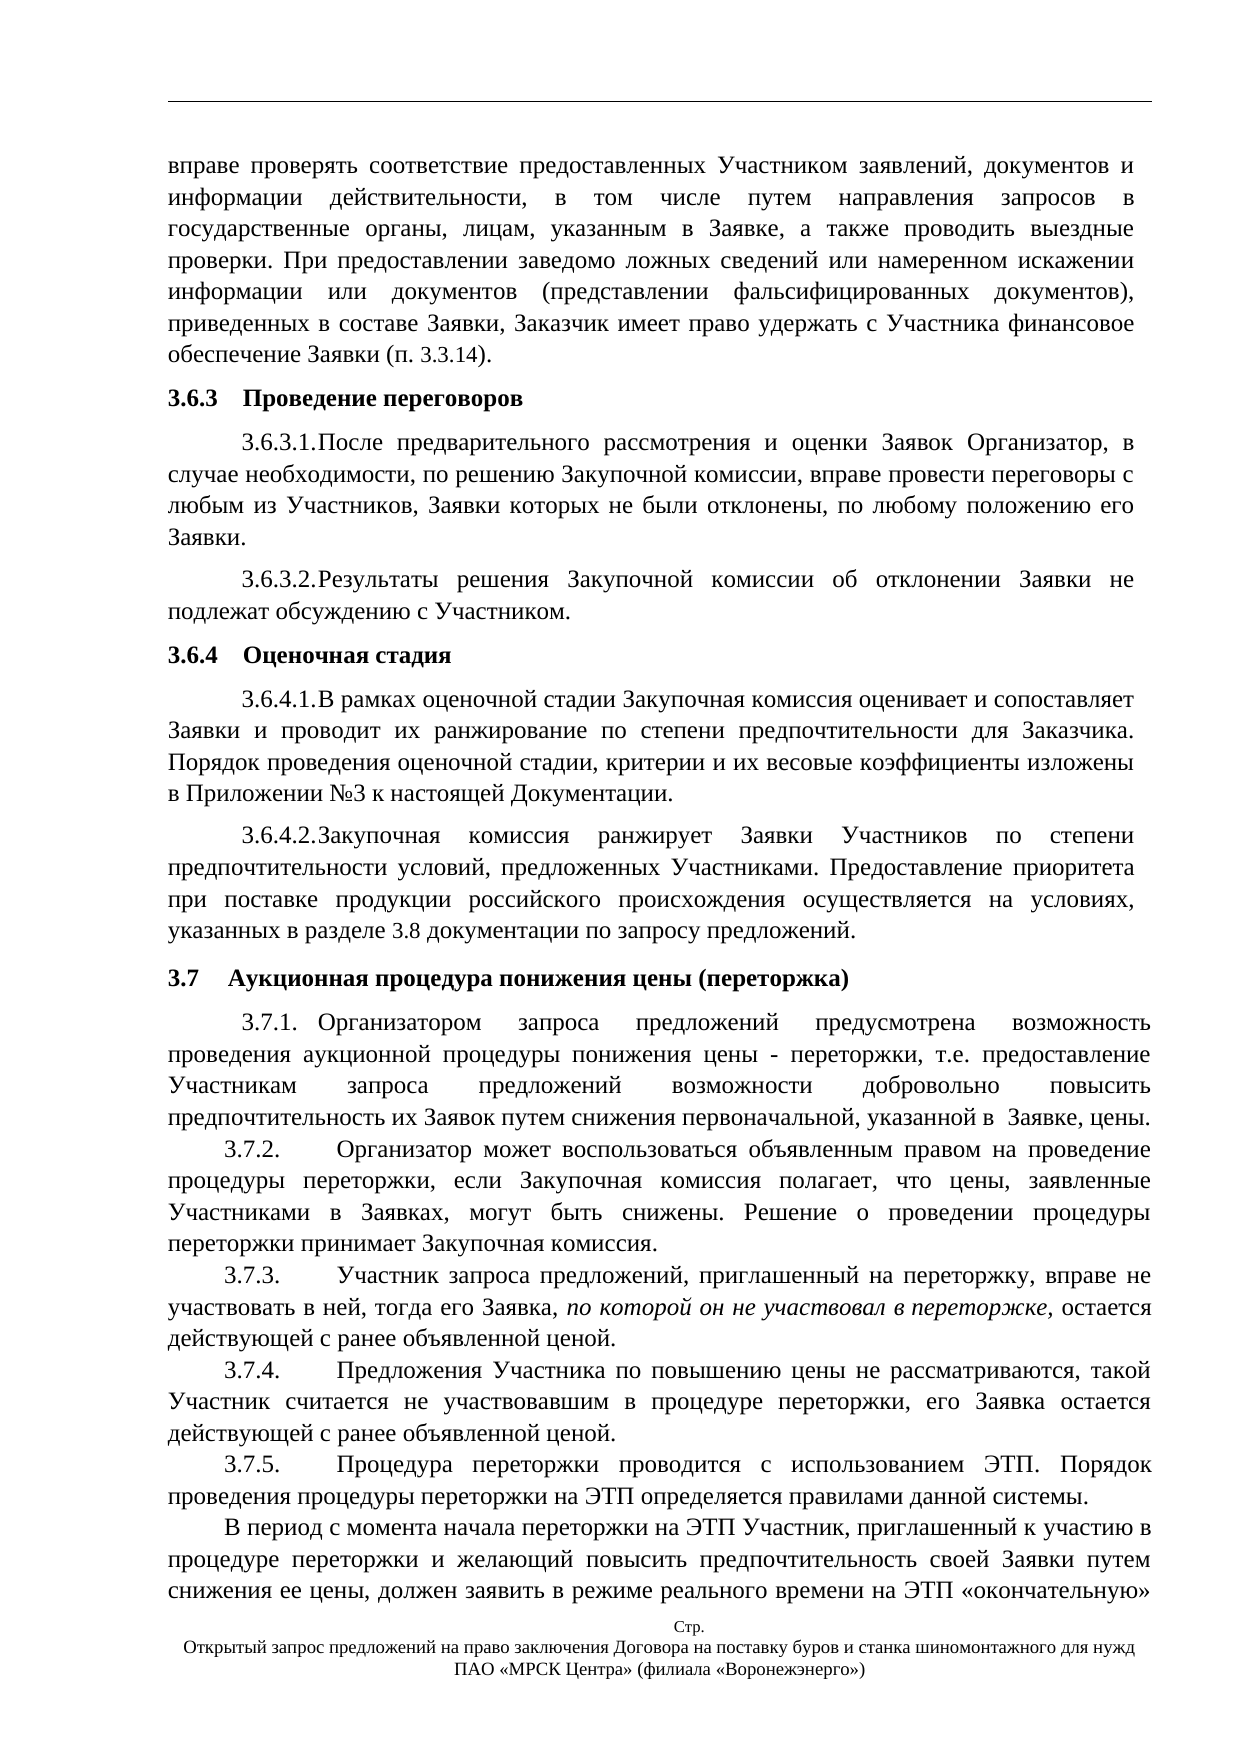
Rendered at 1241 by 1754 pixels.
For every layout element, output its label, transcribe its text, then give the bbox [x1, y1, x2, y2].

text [168, 1512, 1152, 1604]
list Предложения Участника по повышению цены не рассматриваются, такой Участник считается не участвовавшим в процедуре переторжки, его Заявка остается действующей с ранее объявленной ценой. [168, 1355, 1152, 1447]
subtitle Аукционная процедура понижения цены (переторжка) [168, 963, 1152, 992]
list Организатор может воспользоваться объявленным правом на проведение процедуры переторжки, если Закупочная комиссия полагает, что цены, заявленные Участниками в Заявках, могут быть снижены. Решение о проведении процедуры переторжки принимает Закупочная комиссия. [168, 1134, 1152, 1257]
subtitle Проведение переговоров [168, 383, 1152, 412]
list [168, 150, 1135, 368]
subtitle Оценочная стадия [168, 640, 1152, 668]
list Организатором запроса предложений предусмотрена возможность проведения аукционной процедуры понижения цены - переторжки, т.е. предоставление Участникам запроса предложений возможности добровольно повысить предпочтительность их Заявок путем снижения первоначальной, указанной в Заявке, цены. [168, 1007, 1152, 1131]
list Результаты решения Закупочной комиссии об отклонении Заявки не подлежат обсуждению с Участником. [168, 564, 1135, 624]
list Процедура переторжки проводится с использованием ЭТП. Порядок проведения процедуры переторжки на ЭТП определяется правилами данной системы. [168, 1449, 1152, 1510]
list После предварительного рассмотрения и оценки Заявок Организатор, в случае необходимости, по решению Закупочной комиссии, вправе провести переговоры с любым из Участников, Заявки которых не были отклонены, по любому положению его Заявки. [168, 427, 1135, 551]
list Участник запроса предложений, приглашенный на переторжку, вправе не участвовать в ней, тогда его Заявка, по которой он не участвовал в переторжке, остается действующей с ранее объявленной ценой. [168, 1260, 1152, 1352]
list В рамках оценочной стадии Закупочная комиссия оценивает и сопоставляет Заявки и проводит их ранжирование по степени предпочтительности для Заказчика. Порядок проведения оценочной стадии, критерии и их весовые коэффициенты изложены в Приложении №3 к настоящей Документации. [168, 684, 1135, 807]
list Закупочная комиссия ранжирует Заявки Участников по степени предпочтительности условий, предложенных Участниками. Предоставление приоритета при поставке продукции российского происхождения осуществляется на условиях, указанных в разделе 3.8 документации по запросу предложений. [168, 821, 1135, 944]
